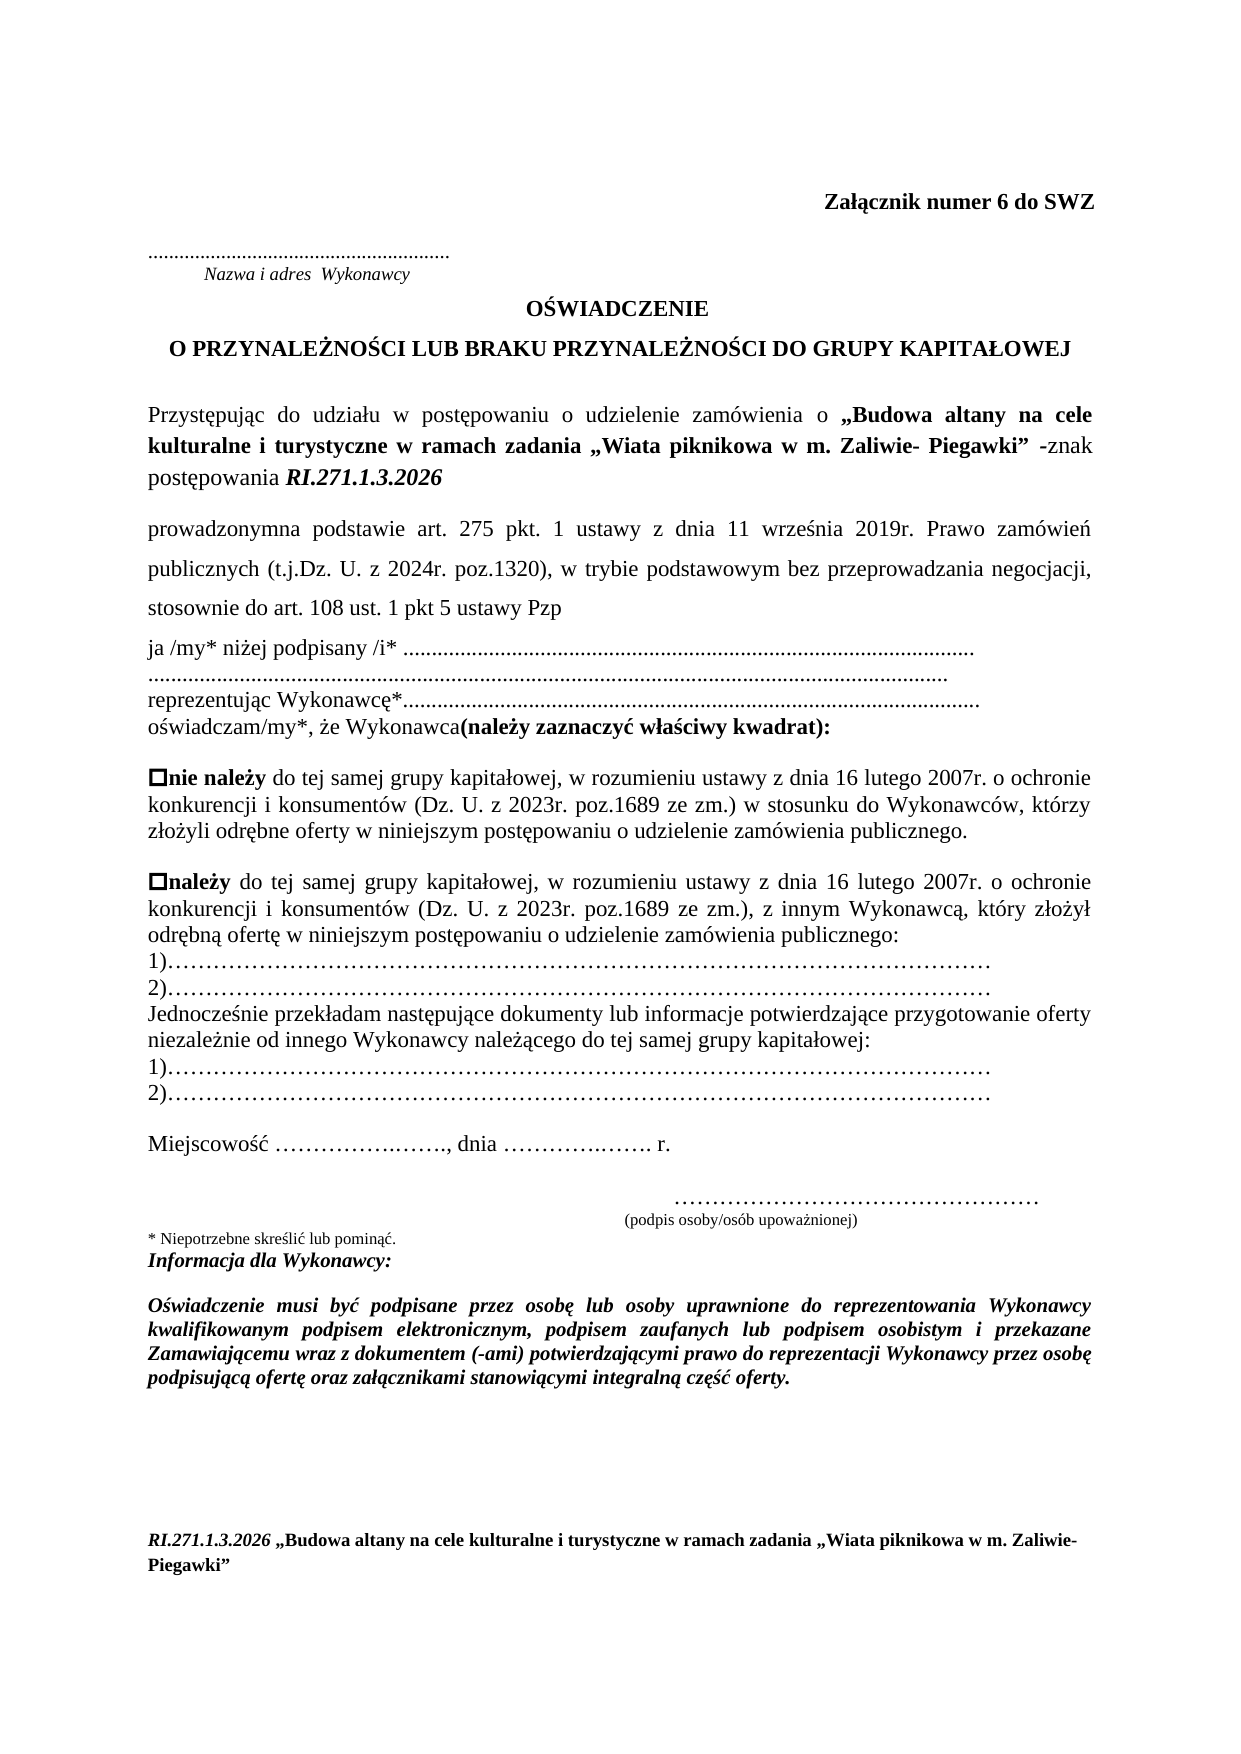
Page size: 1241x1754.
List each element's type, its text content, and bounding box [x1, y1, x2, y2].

text oświadczam/my*, że Wykonawca(należy zaznaczyć właściwy kwadrat): [148, 713, 1093, 739]
text reprezentując Wykonawcę*..................................................................................................... [148, 687, 1093, 713]
text ............................................................................................................................................ [148, 660, 1093, 687]
text Informacja dla Wykonawcy: [148, 1248, 1093, 1272]
text Jednocześnie przekładam następujące dokumenty lub informacje potwierdzające przygotowanie oferty niezależnie od innego Wykonawcy należącego do tej samej grupy kapitałowej: [148, 1000, 1093, 1053]
text Załącznik numer 6 do SWZ [148, 188, 1095, 214]
text Nazwa i adres Wykonawcy [204, 263, 1093, 285]
text .......................................................... [148, 239, 1093, 263]
text 1)……………………………………………………………………………………………… [148, 947, 1093, 974]
text Oświadczenie musi być podpisane przez osobę lub osoby uprawnione do reprezentowania Wykonawcy kwalifikowanym podpisem elektronicznym, podpisem zaufanych lub podpisem osobistym i przekazane Zamawiającemu wraz z dokumentem (-ami) potwierdzającymi prawo do reprezentacji Wykonawcy przez osobę podpisującą ofertę oraz załącznikami stanowiącymi integralną część oferty. [148, 1293, 1093, 1389]
text ………………………………………… [620, 1183, 1093, 1209]
text nie należy do tej samej grupy kapitałowej, w rozumieniu ustawy z dnia 16 lutego 2007r. o ochronie konkurencji i konsumentów (Dz. U. z 2023r. poz.1689 ze zm.) w stosunku do Wykonawców, którzy złożyli odrębne oferty w niniejszym postępowaniu o udzielenie zamówienia publicznego. [148, 764, 1093, 843]
text (podpis osoby/osób upoważnionej) [620, 1209, 1093, 1229]
text 1)……………………………………………………………………………………………… [148, 1053, 1093, 1079]
text prowadzonymna podstawie art. 275 pkt. 1 ustawy z dnia 11 września 2019r. Prawo zamówień publicznych (t.j.Dz. U. z 2024r. poz.1320), w trybie podstawowym bez przeprowadzania negocjacji, stosownie do art. 108 ust. 1 pkt 5 ustawy Pzp [148, 515, 1093, 621]
text 2)……………………………………………………………………………………………… [148, 1079, 1093, 1106]
text Miejscowość …………….……., dnia ………….……. r. [148, 1131, 1093, 1157]
text ja /my* niżej podpisany /i* .................................................................................................... [148, 634, 1093, 660]
text 2)……………………………………………………………………………………………… [148, 974, 1093, 1000]
text OŚWIADCZENIE O PRZYNALEŻNOŚCI LUB BRAKU PRZYNALEŻNOŚCI DO GRUPY KAPITAŁOWEJ [148, 296, 1093, 361]
text należy do tej samej grupy kapitałowej, w rozumieniu ustawy z dnia 16 lutego 2007r. o ochronie konkurencji i konsumentów (Dz. U. z 2023r. poz.1689 ze zm.), z innym Wykonawcą, który złożył odrębną ofertę w niniejszym postępowaniu o udzielenie zamówienia publicznego: [148, 868, 1093, 947]
list Przystępując do udziału w postępowaniu o udzielenie zamówienia o „Budowa altany na cele kulturalne i turystyczne w ramach zadania „Wiata piknikowa w m. Zaliwie- Piegawki” -znak postępowania RI.271.1.3.2026 [148, 401, 1093, 491]
text * Niepotrzebne skreślić lub pominąć. [148, 1229, 1093, 1248]
